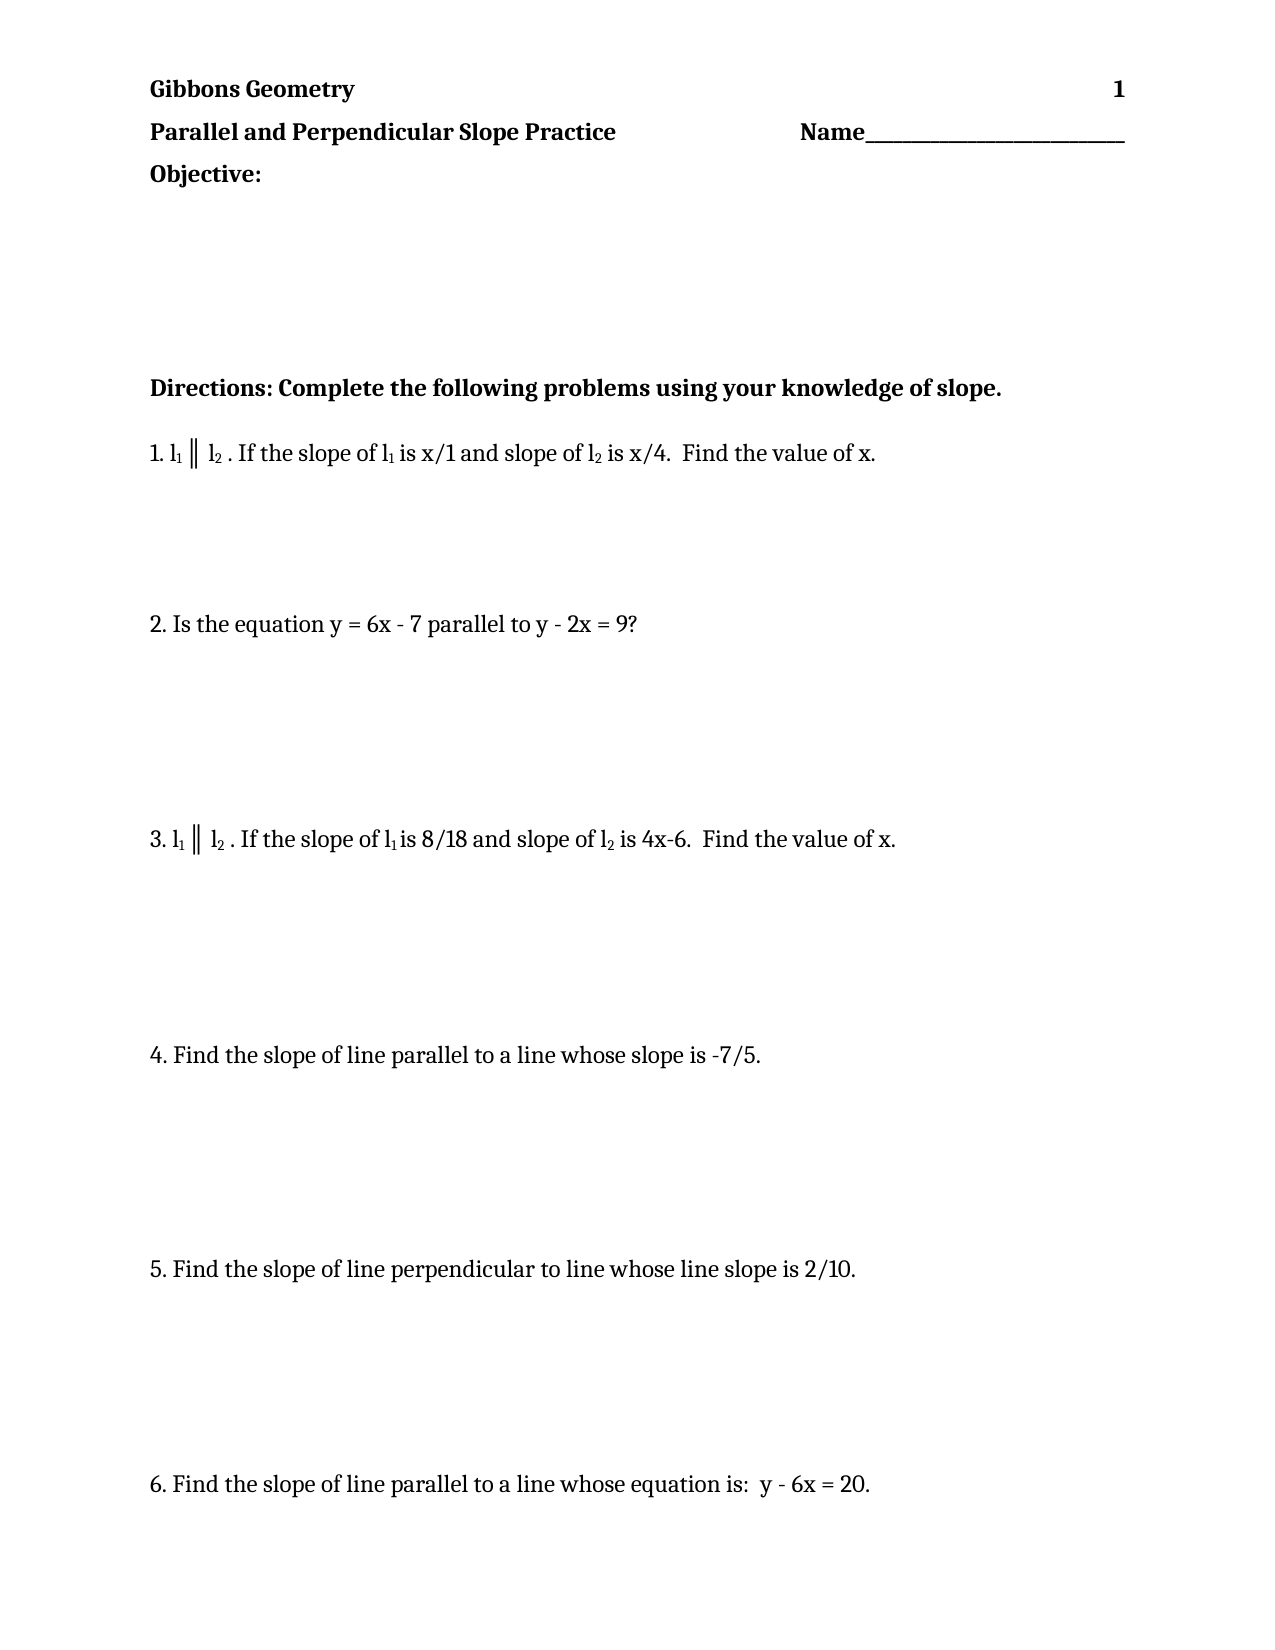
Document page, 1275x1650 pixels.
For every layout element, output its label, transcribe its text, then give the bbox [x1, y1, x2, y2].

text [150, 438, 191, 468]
text 4. Find the slope of line parallel to a line whose slope is -7/5. [150, 1041, 1125, 1070]
text 5. Find the slope of line perpendicular to line whose line slope is 2/10. [150, 1255, 1125, 1284]
text Objective: [150, 160, 1125, 189]
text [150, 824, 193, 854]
text 1. l1 ║ l2 . If the slope of l1 is x/1 and slope of l2 is x/4. Find the value of x. [197, 438, 1125, 468]
text Directions: Complete the following problems using your knowledge of slope. [150, 374, 1125, 403]
text 6. Find the slope of line parallel to a line whose equation is: y - 6x = 20. [150, 1469, 1125, 1498]
text 3. l1 ║ l2 . If the slope of l1 is 8/18 and slope of l2 is 4x-6. Find the value of x. [199, 824, 1125, 854]
text 2. Is the equation y = 6x - 7 parallel to y - 2x = 9? [150, 610, 1125, 639]
